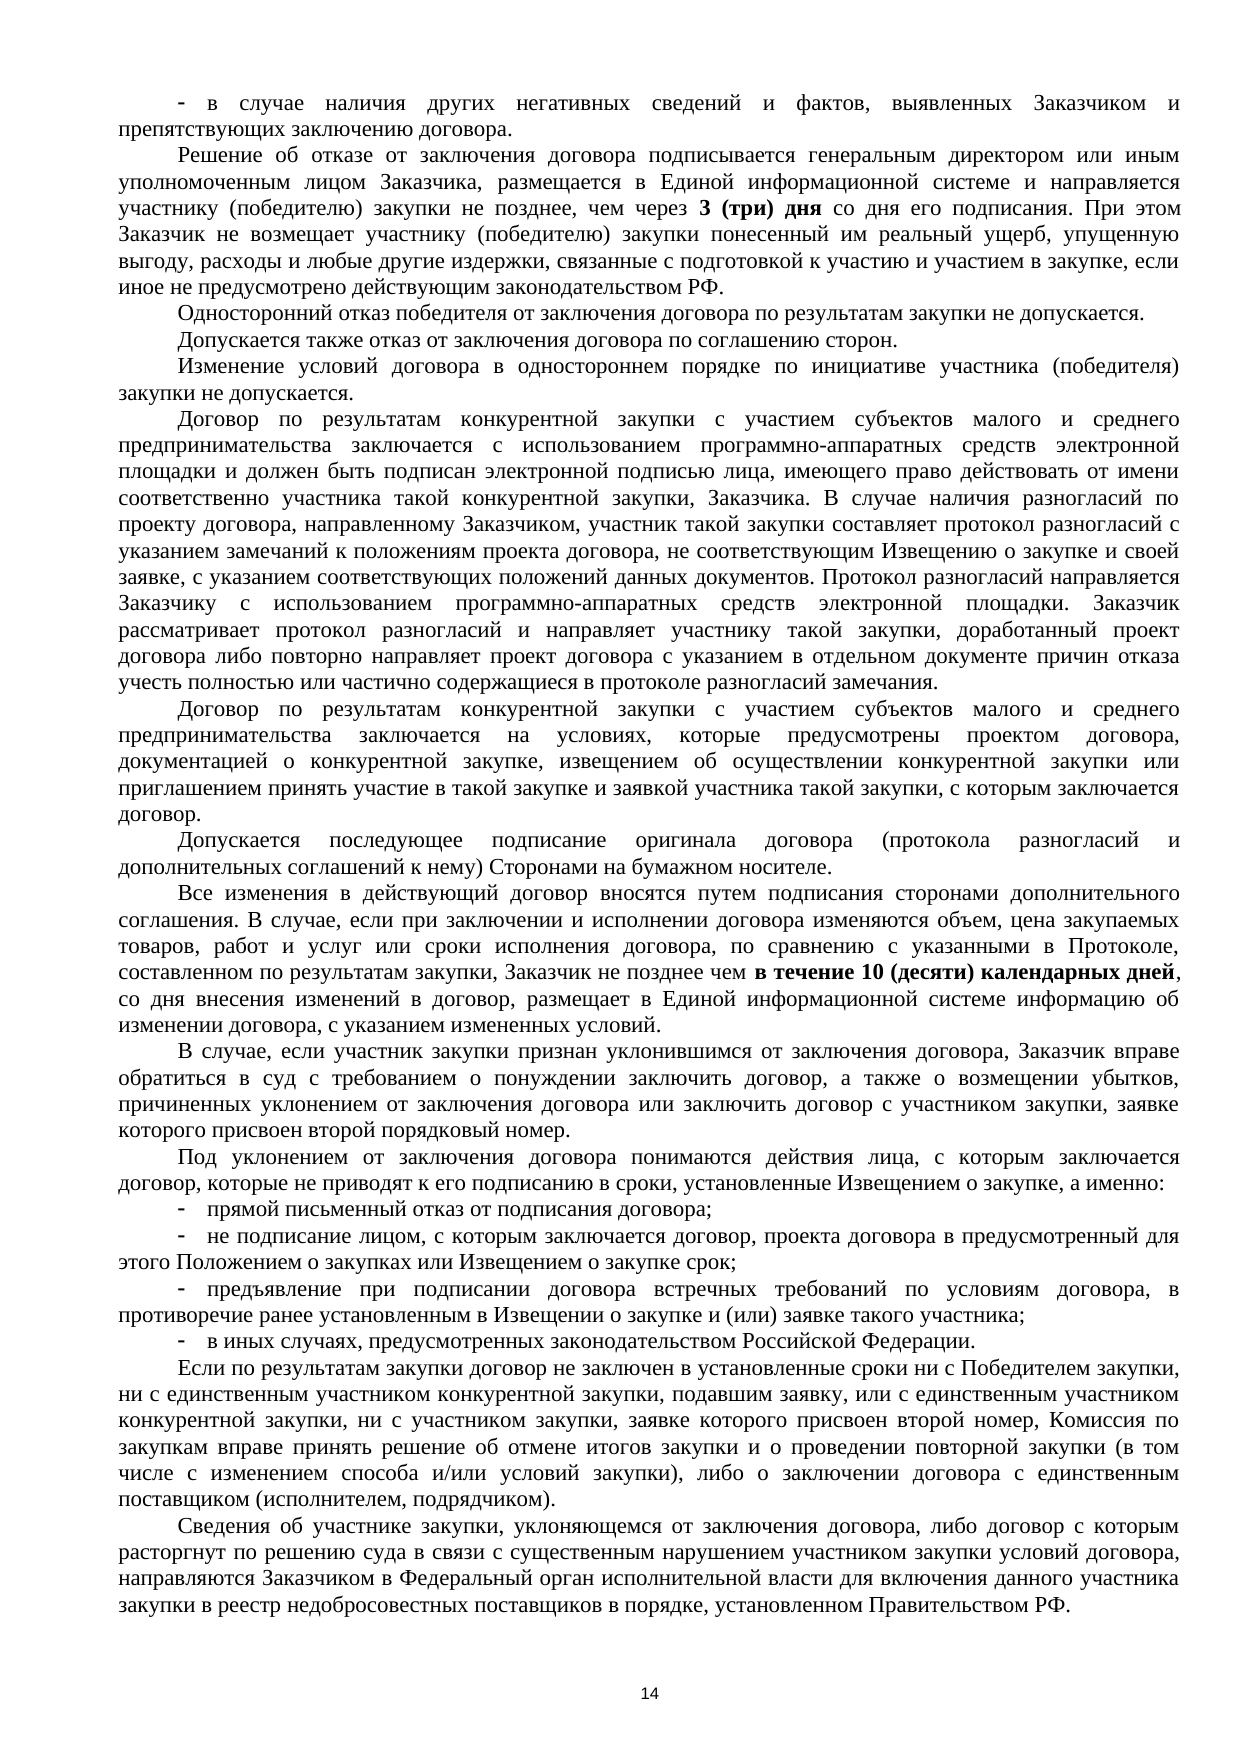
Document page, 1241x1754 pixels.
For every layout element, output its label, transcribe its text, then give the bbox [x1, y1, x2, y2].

list прямой письменный отказ от подписания договора; [118, 1196, 1181, 1222]
text Решение об отказе от заключения договора подписывается генеральным директором или иным уполномоченным лицом Заказчика, размещается в Единой информационной системе и направляется участнику (победителю) закупки не позднее, чем через 3 (три) дня со дня его подписания. При этом Заказчик не возмещает участнику (победителю) закупки понесенный им реальный ущерб, упущенную выгоду, расходы и любые другие издержки, связанные с подготовкой к участию и участием в закупке, если иное не предусмотрено действующим законодательством РФ. [118, 141, 1181, 299]
text Односторонний отказ победителя от заключения договора по результатам закупки не допускается. [118, 299, 1181, 326]
text Сведения об участнике закупки, уклоняющемся от заключения договора, либо договор с которым расторгнут по решению суда в связи с существенным нарушением участником закупки условий договора, направляются Заказчиком в Федеральный орган исполнительной власти для включения данного участника закупки в реестр недобросовестных поставщиков в порядке, установленном Правительством РФ. [118, 1512, 1181, 1617]
text Все изменения в действующий договор вносятся путем подписания сторонами дополнительного соглашения. В случае, если при заключении и исполнении договора изменяются объем, цена закупаемых товаров, работ и услуг или сроки исполнения договора, по сравнению с указанными в Протоколе, составленном по результатам закупки, Заказчик не позднее чем в течение 10 (десяти) календарных дней, со дня внесения изменений в договор, размещает в Единой информационной системе информацию об изменении договора, с указанием измененных условий. [118, 879, 1181, 1037]
text Под уклонением от заключения договора понимаются действия лица, с которым заключается договор, которые не приводят к его подписанию в сроки, установленные Извещением о закупке, а именно: [118, 1143, 1181, 1196]
list в случае наличия других негативных сведений и фактов, выявленных Заказчиком и препятствующих заключению договора. [118, 89, 1181, 141]
text В случае, если участник закупки признан уклонившимся от заключения договора, Заказчик вправе обратиться в суд с требованием о понуждении заключить договор, а также о возмещении убытков, причиненных уклонением от заключения договора или заключить договор с участником закупки, заявке которого присвоен второй порядковый номер. [118, 1037, 1181, 1143]
text Договор по результатам конкурентной закупки с участием субъектов малого и среднего предпринимательства заключается с использованием программно-аппаратных средств электронной площадки и должен быть подписан электронной подписью лица, имеющего право действовать от имени соответственно участника такой конкурентной закупки, Заказчика. В случае наличия разногласий по проекту договора, направленному Заказчиком, участник такой закупки составляет протокол разногласий с указанием замечаний к положениям проекта договора, не соответствующим Извещению о закупке и своей заявке, с указанием соответствующих положений данных документов. Протокол разногласий направляется Заказчику с использованием программно-аппаратных средств электронной площадки. Заказчик рассматривает протокол разногласий и направляет участнику такой закупки, доработанный проект договора либо повторно направляет проект договора с указанием в отдельном документе причин отказа учесть полностью или частично содержащиеся в протоколе разногласий замечания. [118, 405, 1181, 695]
text Допускается последующее подписание оригинала договора (протокола разногласий и дополнительных соглашений к нему) Сторонами на бумажном носителе. [118, 827, 1181, 879]
list в иных случаях, предусмотренных законодательством Российской Федерации. [118, 1327, 1181, 1354]
text Допускается также отказ от заключения договора по соглашению сторон. [118, 326, 1181, 352]
list не подписание лицом, с которым заключается договор, проекта договора в предусмотренный для этого Положением о закупках или Извещением о закупке срок; [118, 1222, 1181, 1274]
text Если по результатам закупки договор не заключен в установленные сроки ни с Победителем закупки, ни с единственным участником конкурентной закупки, подавшим заявку, или с единственным участником конкурентной закупки, ни с участником закупки, заявке которого присвоен второй номер, Комиссия по закупкам вправе принять решение об отмене итогов закупки и о проведении повторной закупки (в том числе с изменением способа и/или условий закупки), либо о заключении договора с единственным поставщиком (исполнителем, подрядчиком). [118, 1354, 1181, 1512]
text Изменение условий договора в одностороннем порядке по инициативе участника (победителя) закупки не допускается. [118, 352, 1181, 405]
list предъявление при подписании договора встречных требований по условиям договора, в противоречие ранее установленным в Извещении о закупке и (или) заявке такого участника; [118, 1274, 1181, 1327]
text Договор по результатам конкурентной закупки с участием субъектов малого и среднего предпринимательства заключается на условиях, которые предусмотрены проектом договора, документацией о конкурентной закупке, извещением об осуществлении конкурентной закупки или приглашением принять участие в такой закупке и заявкой участника такой закупки, с которым заключается договор. [118, 695, 1181, 827]
